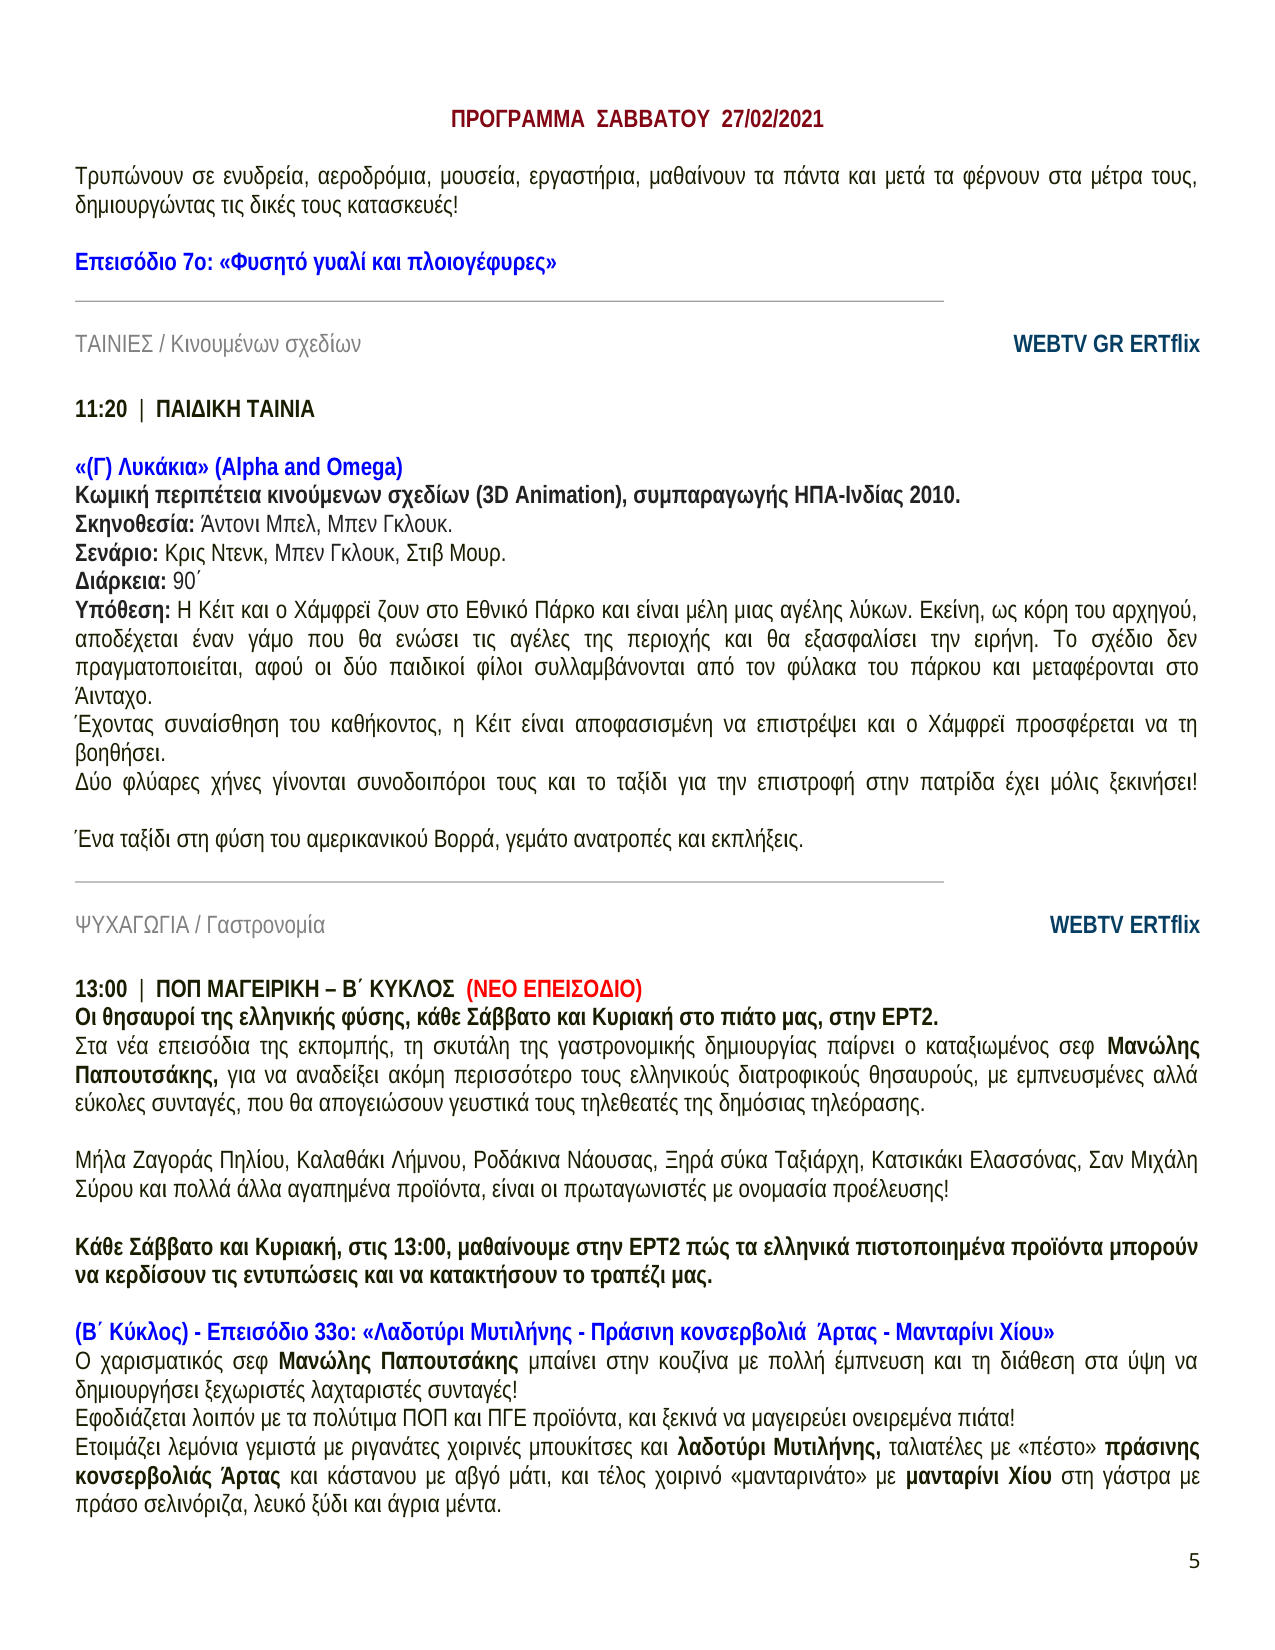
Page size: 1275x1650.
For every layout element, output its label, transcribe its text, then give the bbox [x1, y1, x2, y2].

text Σκηνοθεσία: Άντονι Μπελ, Μπεν Γκλουκ. [75, 509, 1200, 538]
text (Β΄ Κύκλος) - Eπεισόδιο 33ο: «Λαδοτύρι Μυτιλήνης - Πράσινη κονσερβολιά Άρτας - Μανταρίνι Χίου» [75, 1317, 1200, 1346]
text 13:00 | ΠΟΠ ΜΑΓΕΙΡΙΚΗ – Β΄ ΚΥΚΛΟΣ (ΝΕΟ ΕΠΕΙΣΟΔΙΟ) [75, 939, 1200, 1002]
text Σενάριο: Κρις Ντενκ, Μπεν Γκλουκ, Στιβ Μουρ. [75, 538, 1200, 566]
text Οι θησαυροί της ελληνικής φύσης, κάθε Σάββατο και Κυριακή στο πιάτο μας, στην ΕΡΤ2. [75, 1002, 1200, 1031]
text Ο χαρισματικός σεφ Μανώλης Παπουτσάκης μπαίνει στην κουζίνα με πολλή έμπνευση και τη διάθεση στα ύψη να δημιουργήσει ξεχωριστές λαχταριστές συνταγές! [75, 1346, 1200, 1403]
text Διάρκεια: 90΄ [75, 566, 1200, 595]
text Δύο φλύαρες χήνες γίνονται συνοδοιπόροι τους και το ταξίδι για την επιστροφή στην πατρίδα έχει μόλις ξεκινήσει! Ένα ταξίδι στη φύση του αμερικανικού Βορρά, γεμάτο ανατροπές και εκπλήξεις. [75, 767, 1200, 853]
table_header WEBTV GR ERTflix [638, 329, 1200, 358]
text Ετοιμάζει λεμόνια γεμιστά με ριγανάτες χοιρινές μπουκίτσες και λαδοτύρι Μυτιλήνης, ταλιατέλες με «πέστο» πράσινης κονσερβολιάς Άρτας και κάστανου με αβγό μάτι, και τέλος χοιρινό «μανταρινάτο» με μανταρίνι Χίου στη γάστρα με πράσο σελινόριζα, λευκό ξύδι και άγρια μέντα. [75, 1432, 1200, 1518]
text «(Γ) Λυκάκια» (Alpha and Omega) [75, 423, 1200, 480]
text Κάθε Σάββατο και Κυριακή, στις 13:00, μαθαίνουμε στην ΕΡΤ2 πώς τα ελληνικά πιστοποιημένα προϊόντα μπορούν να κερδίσουν τις εντυπώσεις και να κατακτήσουν το τραπέζι μας. [75, 1231, 1200, 1289]
text Εφοδιάζεται λοιπόν με τα πολύτιμα ΠΟΠ και ΠΓΕ προϊόντα, και ξεκινά να μαγειρεύει ονειρεμένα πιάτα! [75, 1403, 1200, 1432]
table_header ΤΑΙΝΙΕΣ / Κινουμένων σχεδίων [75, 329, 637, 358]
text Έχοντας συναίσθηση του καθήκοντος, η Κέιτ είναι αποφασισμένη να επιστρέψει και ο Χάμφρεϊ προσφέρεται να τη βοηθήσει. [75, 709, 1200, 767]
text Κωμική περιπέτεια κινούμενων σχεδίων (3D Animation), συμπαραγωγής ΗΠΑ-Ινδίας 2010. [75, 480, 1200, 509]
text Υπόθεση: Η Κέιτ και ο Χάμφρεϊ ζουν στο Εθνικό Πάρκο και είναι μέλη μιας αγέλης λύκων. Εκείνη, ως κόρη του αρχηγού, αποδέχεται έναν γάμο που θα ενώσει τις αγέλες της περιοχής και θα εξασφαλίσει την ειρήνη. Το σχέδιο δεν πραγματοποιείται, αφού οι δύο παιδικοί φίλοι συλλαμβάνονται από τον φύλακα του πάρκου και μεταφέρονται στο Άινταχο. [75, 595, 1200, 709]
table_header ΨΥΧΑΓΩΓΙΑ / Γαστρονομία [75, 910, 637, 939]
text ΠΡΟΓΡΑΜΜΑ ΣΑΒΒΑΤΟΥ 27/02/2021 [75, 104, 1200, 132]
text Στα νέα επεισόδια της εκπομπής, τη σκυτάλη της γαστρονομικής δημιουργίας παίρνει ο καταξιωμένος σεφ Μανώλης Παπουτσάκης, για να αναδείξει ακόμη περισσότερο τους ελληνικούς διατροφικούς θησαυρούς, με εμπνευσμένες αλλά εύκολες συνταγές, που θα απογειώσουν γευστικά τους τηλεθεατές της δημόσιας τηλεόρασης. [75, 1031, 1200, 1117]
text 11:20 | ΠΑΙΔΙΚΗ ΤΑΙΝΙΑ [75, 358, 1200, 423]
text Eπεισόδιο 7ο: «Φυσητό γυαλί και πλοιογέφυρες» [75, 218, 1200, 276]
text Μήλα Ζαγοράς Πηλίου, Καλαθάκι Λήμνου, Ροδάκινα Νάουσας, Ξηρά σύκα Ταξιάρχη, Κατσικάκι Ελασσόνας, Σαν Μιχάλη Σύρου και πολλά άλλα αγαπημένα προϊόντα, είναι οι πρωταγωνιστές με ονομασία προέλευσης! [75, 1146, 1200, 1203]
table_header WEBTV ERTflix [638, 910, 1200, 939]
text Τρυπώνουν σε ενυδρεία, αεροδρόμια, μουσεία, εργαστήρια, μαθαίνουν τα πάντα και μετά τα φέρνουν στα μέτρα τους, δημιουργώντας τις δικές τους κατασκευές! [75, 161, 1200, 218]
